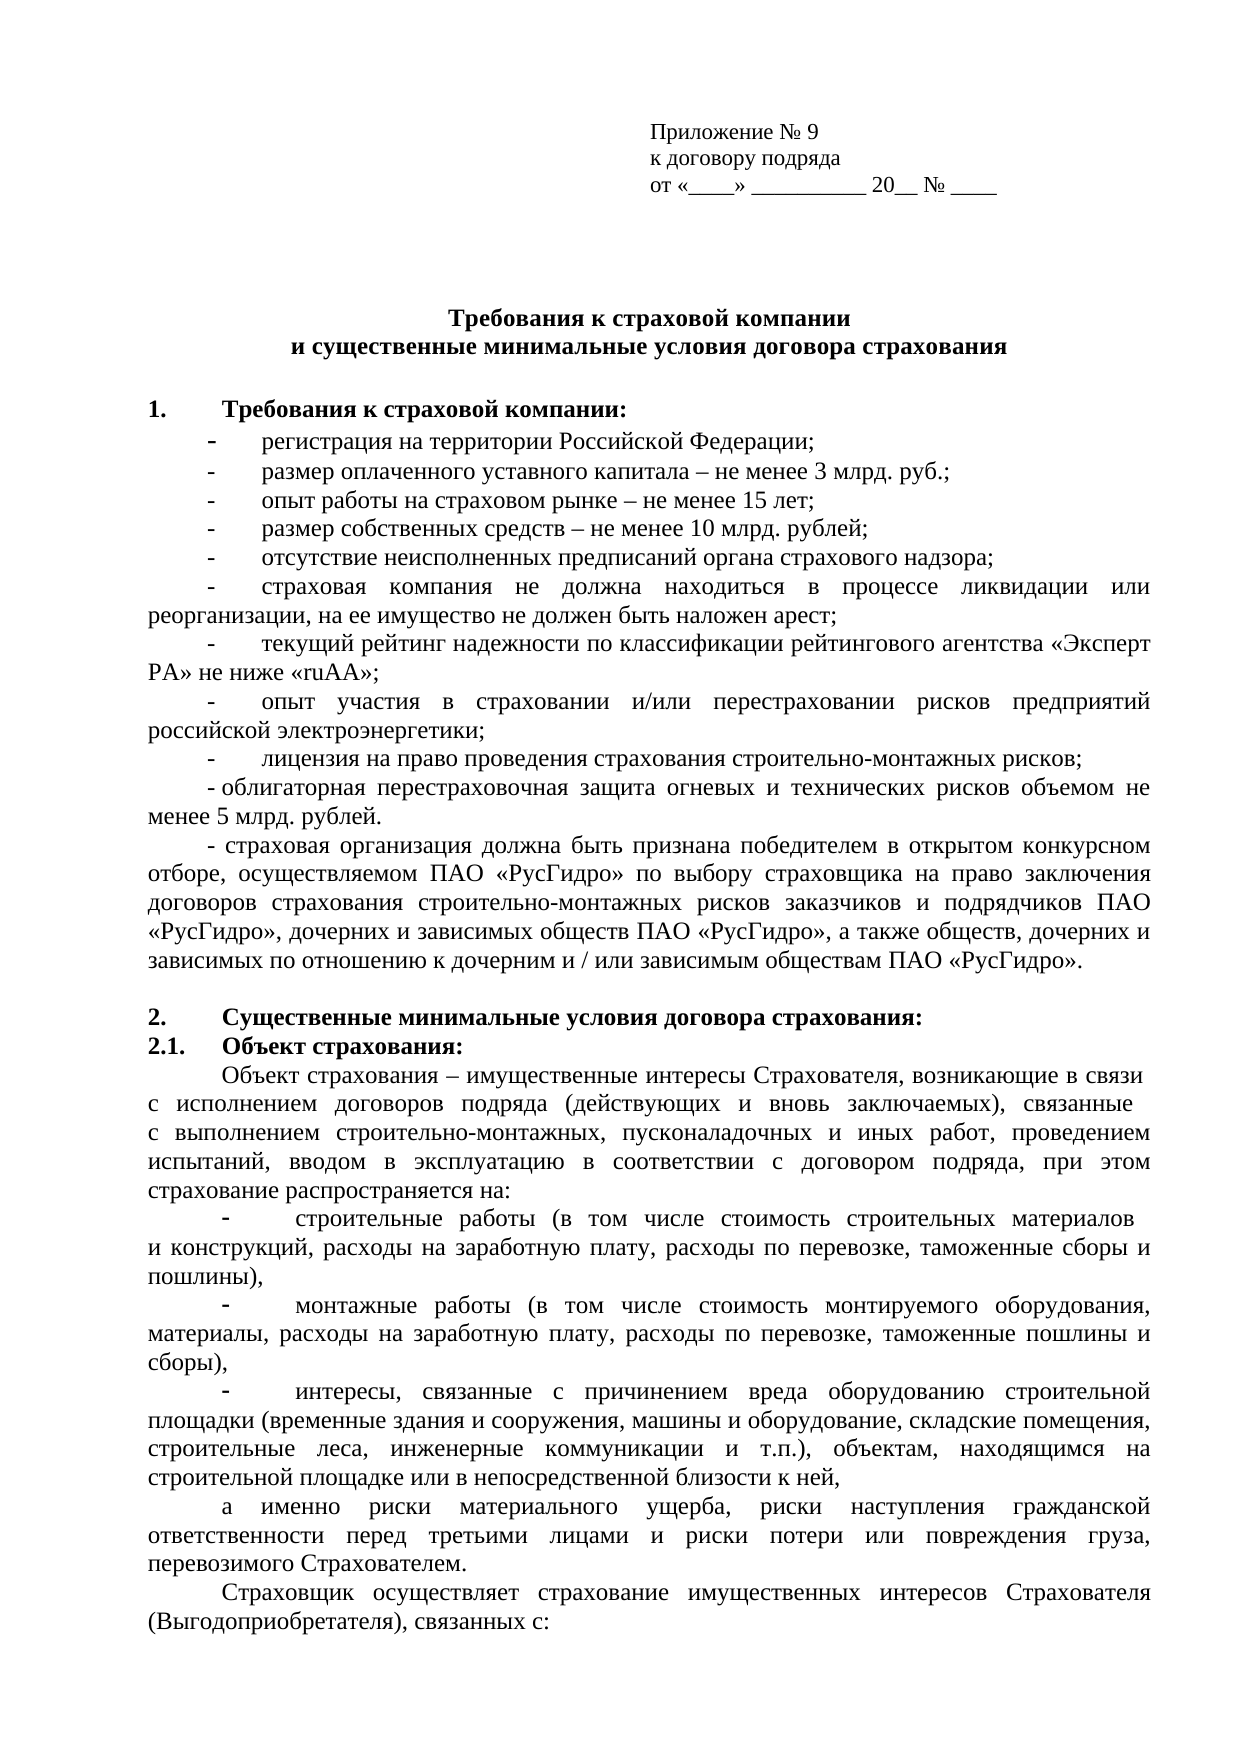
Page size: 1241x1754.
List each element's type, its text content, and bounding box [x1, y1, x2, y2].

list - страховая организация должна быть признана победителем в открытом конкурсном отборе, осуществляемом ПАО «РусГидро» по выбору страховщика на право заключения договоров страхования строительно-монтажных рисков заказчиков и подрядчиков ПАО «РусГидро», дочерних и зависимых обществ ПАО «РусГидро», а также обществ, дочерних и зависимых по отношению к дочерним и / или зависимым обществам ПАО «РусГидро». [148, 830, 1152, 973]
list 2. Существенные минимальные условия договора страхования: [148, 1002, 1152, 1031]
list Объект страхования – имущественные интересы Страхователя, возникающие в связи с исполнением договоров подряда (действующих и вновь заключаемых), связанные с выполнением строительно-монтажных, пусконаладочных и иных работ, проведением испытаний, вводом в эксплуатацию в соответствии с договором подряда, при этом страхование распространяется на: [148, 1060, 1152, 1203]
text от «____» __________ 20__ № ____ [148, 171, 1152, 197]
text - отсутствие неисполненных предписаний органа страхового надзора; [148, 542, 1152, 571]
text - размер собственных средств – не менее 10 млрд. рублей; [148, 513, 1152, 542]
text - опыт работы на страховом рынке – не менее 15 лет; [148, 485, 1152, 513]
list а именно риски материального ущерба, риски наступления гражданской ответственности перед третьими лицами и риски потери или повреждения груза, перевозимого Страхователем. [148, 1491, 1152, 1577]
text - размер оплаченного уставного капитала – не менее 3 млрд. руб.; [148, 456, 1152, 485]
list строительные работы (в том числе стоимость строительных материалов и конструкций, расходы на заработную плату, расходы по перевозке, таможенные сборы и пошлины), [148, 1203, 1152, 1290]
list интересы, связанные с причинением вреда оборудованию строительной площадки (временные здания и сооружения, машины и оборудование, складские помещения, строительные леса, инженерные коммуникации и т.п.), объектам, находящимся на строительной площадке или в непосредственной близости к ней, [148, 1376, 1152, 1491]
text - опыт участия в страховании и/или перестраховании рисков предприятий российской электроэнергетики; [148, 686, 1152, 743]
text - регистрация на территории Российской Федерации; [148, 422, 1152, 456]
list монтажные работы (в том числе стоимость монтируемого оборудования, материалы, расходы на заработную плату, расходы по перевозке, таможенные пошлины и сборы), [148, 1290, 1152, 1376]
text - страховая компания не должна находиться в процессе ликвидации или реорганизации, на ее имущество не должен быть наложен арест; [148, 571, 1152, 628]
list 1. Требования к страховой компании: [148, 394, 1152, 422]
text Требования к страховой компании [148, 303, 1152, 331]
list - облигаторная перестраховочная защита огневых и технических рисков объемом не менее 5 млрд. рублей. [148, 772, 1152, 830]
list 2.1. Объект страхования: [148, 1031, 1152, 1060]
text - лицензия на право проведения страхования строительно-монтажных рисков; [148, 743, 1152, 772]
text и существенные минимальные условия договора страхования [148, 331, 1152, 360]
text к договору подряда [148, 144, 1152, 171]
list Страховщик осуществляет страхование имущественных интересов Страхователя (Выгодоприобретателя), связанных с: [148, 1577, 1152, 1635]
text Приложение № 9 [148, 118, 1152, 144]
text - текущий рейтинг надежности по классификации рейтингового агентства «Эксперт РА» не ниже «ruAA»; [148, 628, 1152, 686]
